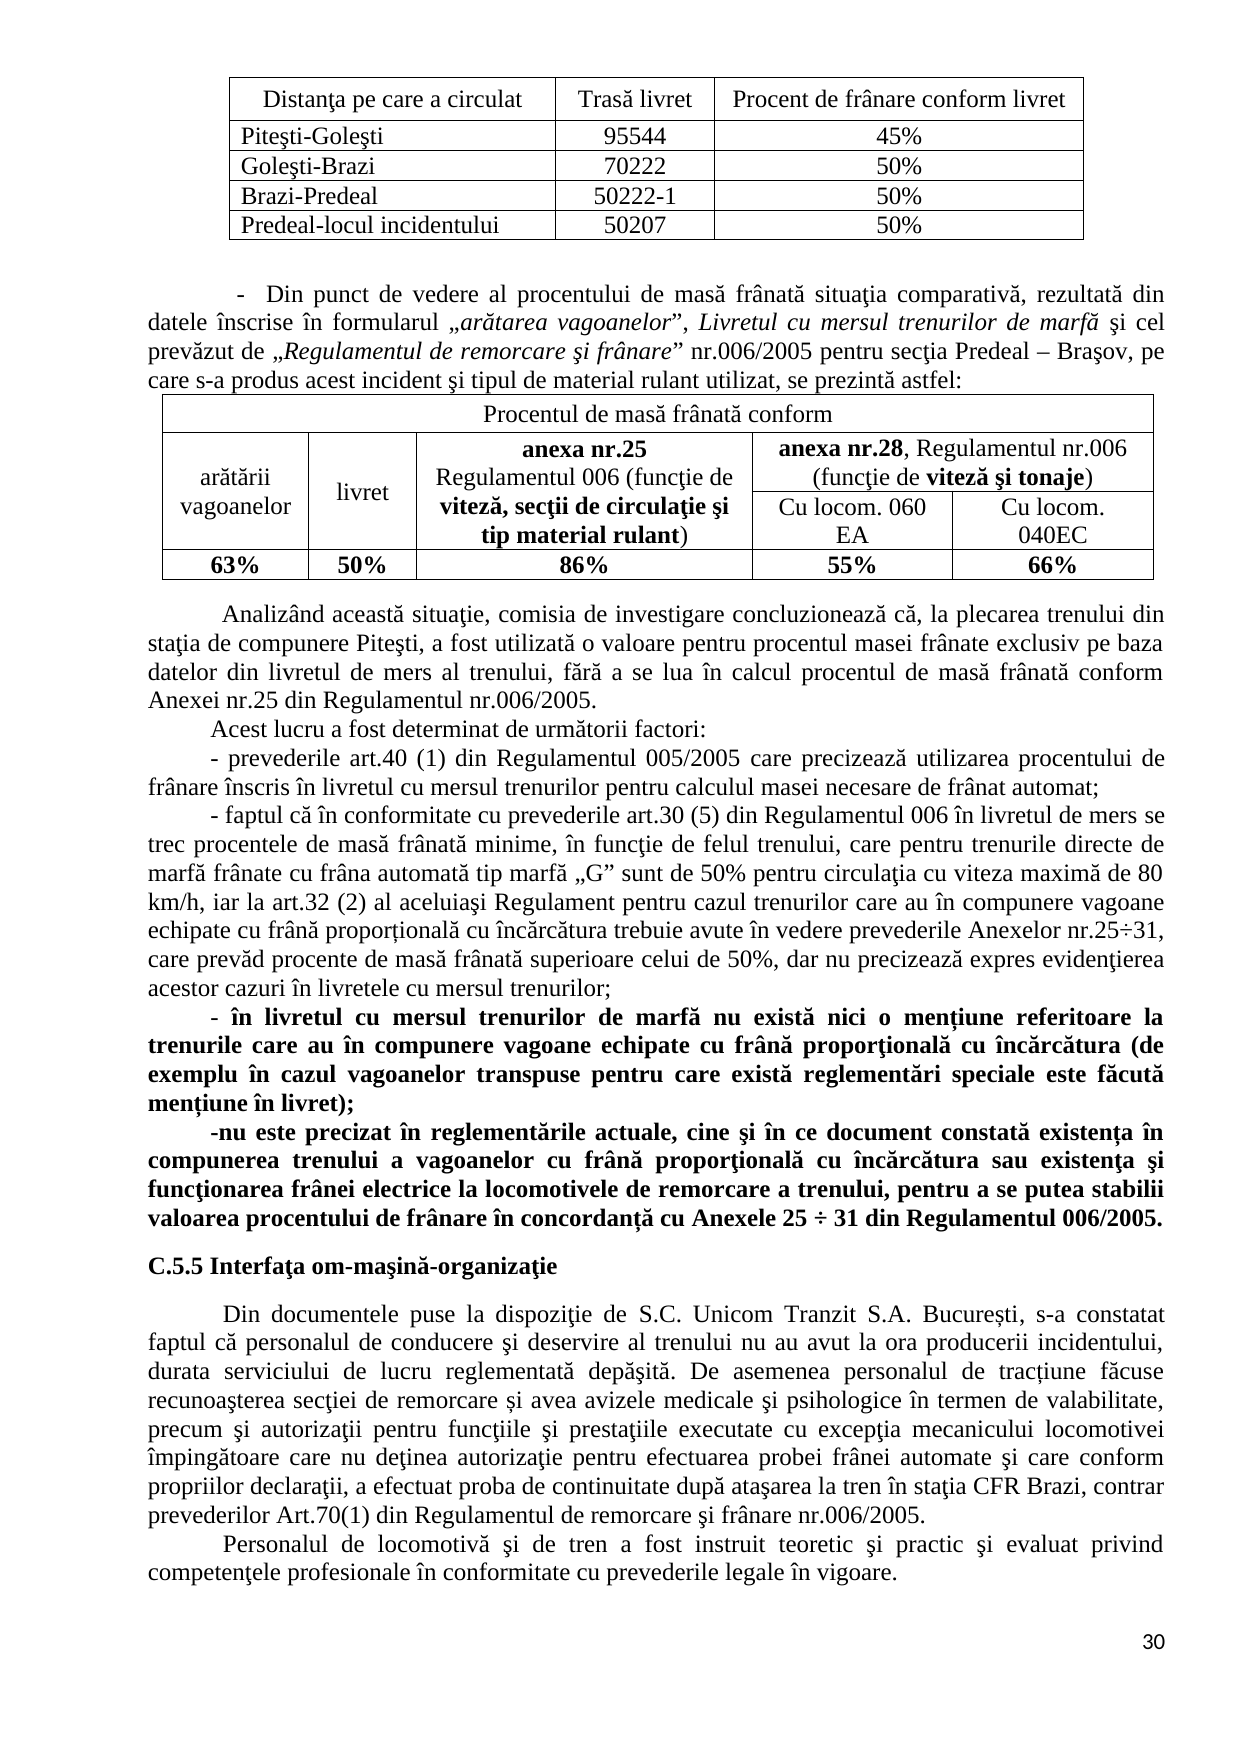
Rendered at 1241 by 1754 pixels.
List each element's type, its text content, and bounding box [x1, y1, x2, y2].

table_cell 45% [715, 121, 1083, 150]
table_header Procentul de masă frânată conform [163, 395, 1153, 432]
table_cell 50222-1 [556, 181, 714, 209]
table_cell Piteşti-Goleşti [230, 121, 555, 150]
text Acest lucru a fost determinat de următorii factori: [148, 714, 1165, 743]
text - faptul că în conformitate cu prevederile art.30 (5) din Regulamentul 006 în livretul de mers se trec procentele de masă frânată minime, în funcţie de felul trenului, care pentru trenurile directe de marfă frânate cu frâna automată tip marfă „G” sunt de 50% pentru circulaţia cu viteza maximă de , iar la art.32 (2) al aceluiaşi Regulament pentru cazul trenurilor care au în compunere vagoane echipate cu frână proporțională cu încărcătura trebuie avute în vedere prevederile Anexelor nr.25÷31, care prevăd procente de masă frânată superioare celui de 50%, dar nu precizează expres evidenţierea acestor cazuri în livretele cu mersul trenurilor; [148, 800, 1165, 1002]
text - prevederile art.40 (1) din Regulamentul 005/2005 care precizează utilizarea procentului de frânare înscris în livretul cu mersul trenurilor pentru calculul masei necesare de frânat automat; [148, 743, 1165, 800]
table_cell Predeal-locul incidentului [230, 211, 555, 239]
table_cell anexa nr.25 Regulamentul 006 (funcţie de viteză, secţii de circulaţie şi tip material rulant) [417, 433, 752, 549]
table_cell 86% [417, 550, 752, 579]
table_cell Brazi-Predeal [230, 181, 555, 209]
table_cell 50% [309, 550, 416, 579]
table_cell 50% [715, 151, 1083, 180]
table_cell 70222 [556, 151, 714, 180]
table_cell arătării vagoanelor [163, 433, 308, 549]
list Analizând această situaţie, comisia de investigare concluzionează că, la plecarea trenului din staţia de compunere Piteşti, a fost utilizată o valoare pentru procentul masei frânate exclusiv pe baza datelor din livretul de mers al trenului, fără a se lua în calcul procentul de masă frânată conform Anexei nr.25 din Regulamentul nr.006/2005. [148, 599, 1165, 714]
table_cell livret [309, 433, 416, 549]
table_cell 50207 [556, 211, 714, 239]
table_cell 95544 [556, 121, 714, 150]
table_cell Cu locom. 060 EA [753, 492, 952, 549]
table_header Trasă livret [556, 78, 714, 120]
table_cell anexa nr.28, Regulamentul nr.006 (funcţie de viteză şi tonaje) [753, 433, 1153, 491]
table_cell Goleşti-Brazi [230, 151, 555, 180]
table_header Procent de frânare conform livret [715, 78, 1083, 120]
table_header Distanţa pe care a circulat [230, 78, 555, 120]
text - în livretul cu mersul trenurilor de marfă nu există nici o mențiune referitoare la trenurile care au în compunere vagoane echipate cu frână proporţională cu încărcătura (de exemplu în cazul vagoanelor transpuse pentru care există reglementări speciale este făcută mențiune în livret); [148, 1002, 1165, 1117]
text C.5.5 Interfaţa om-maşină-organizaţie [148, 1251, 1165, 1279]
table_cell Cu locom. 040EC [953, 492, 1153, 549]
table_cell 50% [715, 211, 1083, 239]
text Personalul de locomotivă şi de tren a fost instruit teoretic şi practic şi evaluat privind competenţele profesionale în conformitate cu prevederile legale în vigoare. [148, 1529, 1165, 1586]
text Din documentele puse la dispoziţie de S.C. Unicom Tranzit S.A. București, s-a constatat faptul că personalul de conducere şi deservire al trenului nu au avut la ora producerii incidentului, durata serviciului de lucru reglementată depăşită. De asemenea personalul de tracțiune făcuse recunoaşterea secţiei de remorcare și avea avizele medicale şi psihologice în termen de valabilitate, precum şi autorizaţii pentru funcţiile şi prestaţiile executate cu excepţia mecanicului locomotivei împingătoare care nu deţinea autorizaţie pentru efectuarea probei frânei automate şi care conform propriilor declaraţii, a efectuat proba de continuitate după ataşarea la tren în staţia CFR Brazi, contrar prevederilor Art.70(1) din Regulamentul de remorcare şi frânare nr.006/2005. [148, 1299, 1165, 1529]
table_cell 66% [953, 550, 1153, 579]
table_cell 50% [715, 181, 1083, 209]
table_cell 63% [163, 550, 308, 579]
text -nu este precizat în reglementările actuale, cine şi în ce document constată existența în compunerea trenului a vagoanelor cu frână proporţională cu încărcătura sau existenţa şi funcţionarea frânei electrice la locomotivele de remorcare a trenului, pentru a se putea stabilii valoarea procentului de frânare în concordanță cu Anexele 25 ÷ 31 din Regulamentul 006/2005. [148, 1117, 1165, 1232]
list Din punct de vedere al procentului de masă frânată situaţia comparativă, rezultată din datele înscrise în formularul „arătarea vagoanelor”, Livretul cu mersul trenurilor de marfă şi cel prevăzut de „Regulamentul de remorcare şi frânare” nr.006/2005 pentru secţia Predeal – Braşov, pe care s-a produs acest incident şi tipul de material rulant utilizat, se prezintă astfel: [148, 279, 1165, 394]
table_cell 55% [753, 550, 952, 579]
